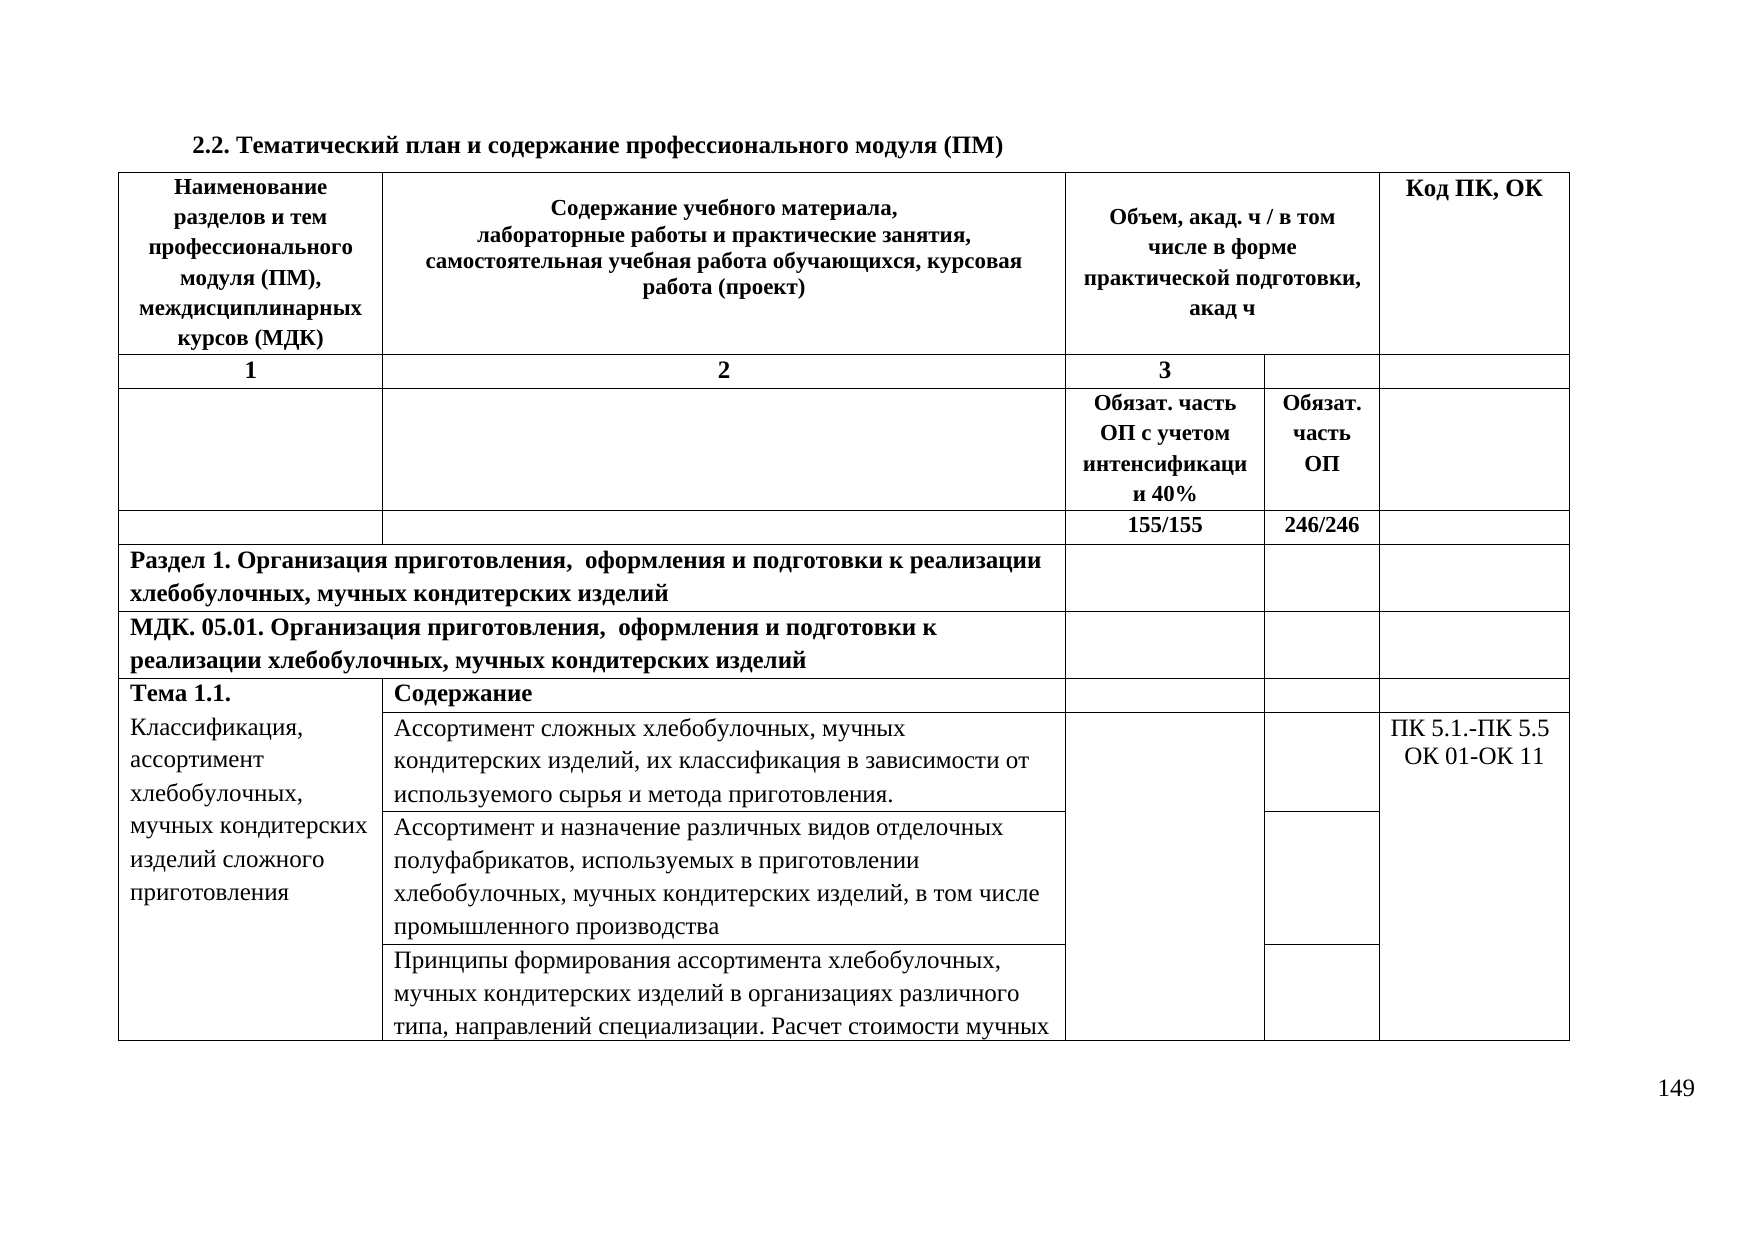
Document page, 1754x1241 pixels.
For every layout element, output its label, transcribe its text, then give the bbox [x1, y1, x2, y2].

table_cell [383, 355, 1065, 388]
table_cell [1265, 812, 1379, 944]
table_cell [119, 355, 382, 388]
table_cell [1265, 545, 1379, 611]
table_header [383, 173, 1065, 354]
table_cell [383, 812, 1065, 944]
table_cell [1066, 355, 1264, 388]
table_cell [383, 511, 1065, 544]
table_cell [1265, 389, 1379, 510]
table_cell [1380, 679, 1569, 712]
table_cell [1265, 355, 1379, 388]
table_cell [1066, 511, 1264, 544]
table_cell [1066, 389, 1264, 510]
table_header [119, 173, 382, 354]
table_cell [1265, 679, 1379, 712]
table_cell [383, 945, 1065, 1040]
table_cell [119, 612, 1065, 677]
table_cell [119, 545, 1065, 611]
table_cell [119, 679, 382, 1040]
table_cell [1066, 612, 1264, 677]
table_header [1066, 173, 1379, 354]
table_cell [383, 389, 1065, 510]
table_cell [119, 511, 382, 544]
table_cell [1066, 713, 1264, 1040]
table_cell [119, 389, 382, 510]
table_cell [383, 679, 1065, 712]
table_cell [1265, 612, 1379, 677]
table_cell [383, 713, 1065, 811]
text 2.2. Тематический план и содержание профессионального модуля (ПМ) [118, 131, 1695, 159]
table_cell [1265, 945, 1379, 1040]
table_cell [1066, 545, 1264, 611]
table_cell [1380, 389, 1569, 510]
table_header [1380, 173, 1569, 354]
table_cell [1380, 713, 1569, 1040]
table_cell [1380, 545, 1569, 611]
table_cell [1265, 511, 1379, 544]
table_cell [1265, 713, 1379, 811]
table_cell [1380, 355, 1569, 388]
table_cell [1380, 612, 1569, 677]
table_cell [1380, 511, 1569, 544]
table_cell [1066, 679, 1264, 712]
